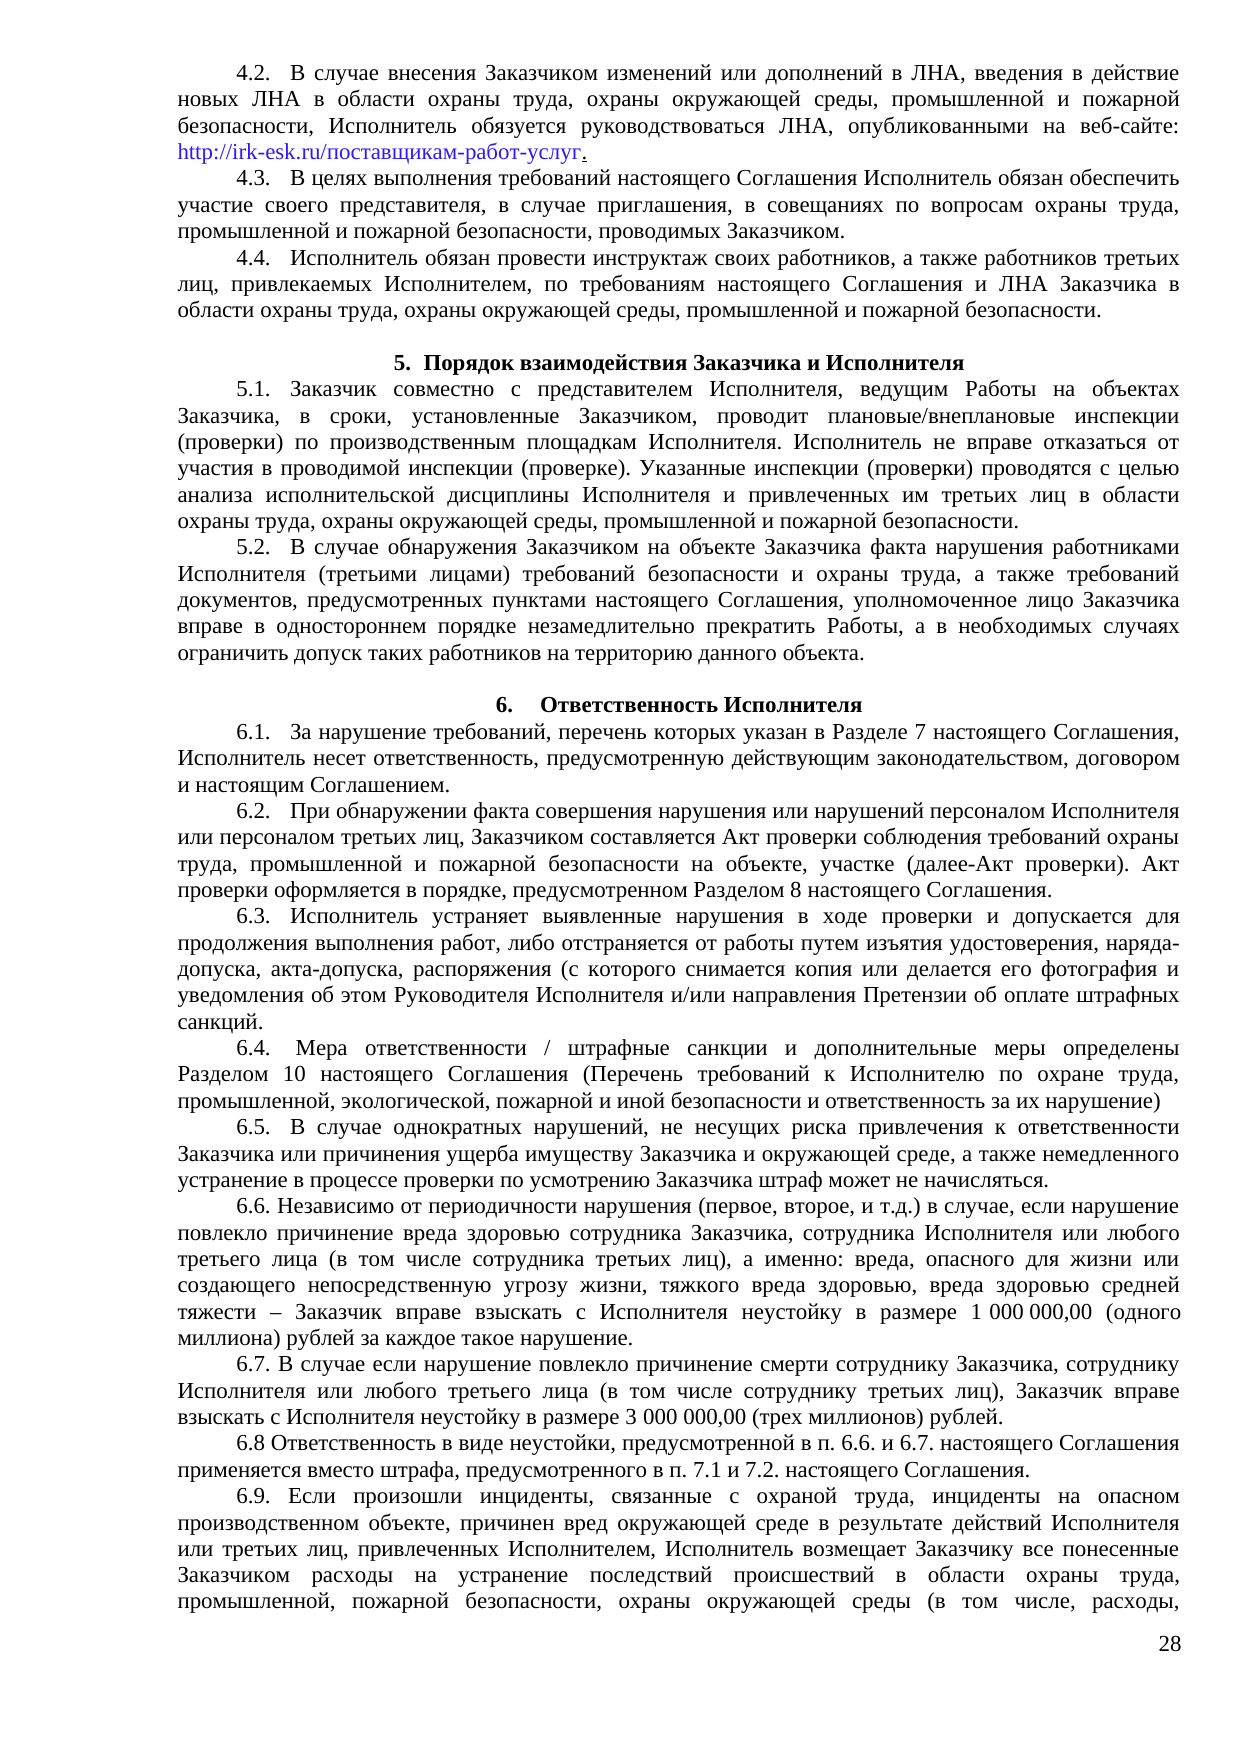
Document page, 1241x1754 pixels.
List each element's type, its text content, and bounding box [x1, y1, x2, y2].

list Мера ответственности / штрафные санкции и дополнительные меры определены Разделом 10 настоящего Соглашения (Перечень требований к Исполнителю по охране труда, промышленной, экологической, пожарной и иной безопасности и ответственность за их нарушение) [177, 1034, 1181, 1113]
text 6.8 Ответственность в виде неустойки, предусмотренной в п. 6.6. и 6.7. настоящего Соглашения применяется вместо штрафа, предусмотренного в п. 7.1 и 7.2. настоящего Соглашения. [177, 1429, 1181, 1482]
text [177, 1482, 1181, 1614]
list В целях выполнения требований настоящего Соглашения Исполнитель обязан обеспечить участие своего представителя, в случае приглашения, в совещаниях по вопросам охраны труда, промышленной и пожарной безопасности, проводимых Заказчиком. [177, 164, 1181, 243]
list В случае внесения Заказчиком изменений или дополнений в ЛНА, введения в действие новых ЛНА в области охраны труда, охраны окружающей среды, промышленной и пожарной безопасности, Исполнитель обязуется руководствоваться ЛНА, опубликованными на веб-сайте: http://irk-esk.ru/поставщикам-работ-услуг. [177, 59, 1181, 164]
list За нарушение требований, перечень которых указан в Разделе 7 настоящего Соглашения, Исполнитель несет ответственность, предусмотренную действующим законодательством, договором и настоящим Соглашением. [177, 718, 1181, 797]
text 6.7. В случае если нарушение повлекло причинение смерти сотруднику Заказчика, сотруднику Исполнителя или любого третьего лица (в том числе сотруднику третьих лиц), Заказчик вправе взыскать с Исполнителя неустойку в размере 3 000 000,00 (трех миллионов) рублей. [177, 1350, 1181, 1429]
list Исполнитель обязан провести инструктаж своих работников, а также работников третьих лиц, привлекаемых Исполнителем, по требованиям настоящего Соглашения и ЛНА Заказчика в области охраны труда, охраны окружающей среды, промышленной и пожарной безопасности. [177, 243, 1181, 323]
list Исполнитель устраняет выявленные нарушения в ходе проверки и допускается для продолжения выполнения работ, либо отстраняется от работы путем изъятия удостоверения, наряда-допуска, акта-допуска, распоряжения (с которого снимается копия или делается его фотография и уведомления об этом Руководителя Исполнителя и/или направления Претензии об оплате штрафных санкций. [177, 902, 1181, 1034]
list Заказчик совместно с представителем Исполнителя, ведущим Работы на объектах Заказчика, в сроки, установленные Заказчиком, проводит плановые/внеплановые инспекции (проверки) по производственным площадкам Исполнителя. Исполнитель не вправе отказаться от участия в проводимой инспекции (проверке). Указанные инспекции (проверки) проводятся с целью анализа исполнительской дисциплины Исполнителя и привлеченных им третьих лиц в области охраны труда, охраны окружающей среды, промышленной и пожарной безопасности. [177, 375, 1181, 533]
list Порядок взаимодействия Заказчика и Исполнителя [177, 349, 1181, 375]
list При обнаружении факта совершения нарушения или нарушений персоналом Исполнителя или персоналом третьих лиц, Заказчиком составляется Акт проверки соблюдения требований охраны труда, промышленной и пожарной безопасности на объекте, участке (далее-Акт проверки). Акт проверки оформляется в порядке, предусмотренном Разделом 8 настоящего Соглашения. [177, 797, 1181, 902]
text 6.6. Независимо от периодичности нарушения (первое, второе, и т.д.) в случае, если нарушение повлекло причинение вреда здоровью сотрудника Заказчика, сотрудника Исполнителя или любого третьего лица (в том числе сотрудника третьих лиц), а именно: вреда, опасного для жизни или создающего непосредственную угрозу жизни, тяжкого вреда здоровью, вреда здоровью средней тяжести – Заказчик вправе взыскать с Исполнителя неустойку в размере 1 000 000,00 (одного миллиона) рублей за каждое такое нарушение. [177, 1192, 1181, 1350]
list Ответственность Исполнителя [177, 692, 1181, 718]
list В случае однократных нарушений, не несущих риска привлечения к ответственности Заказчика или причинения ущерба имуществу Заказчика и окружающей среде, а также немедленного устранение в процессе проверки по усмотрению Заказчика штраф может не начисляться. [177, 1113, 1181, 1192]
list В случае обнаружения Заказчиком на объекте Заказчика факта нарушения работниками Исполнителя (третьими лицами) требований безопасности и охраны труда, а также требований документов, предусмотренных пунктами настоящего Соглашения, уполномоченное лицо Заказчика вправе в одностороннем порядке незамедлительно прекратить Работы, а в необходимых случаях ограничить допуск таких работников на территорию данного объекта. [177, 533, 1181, 665]
